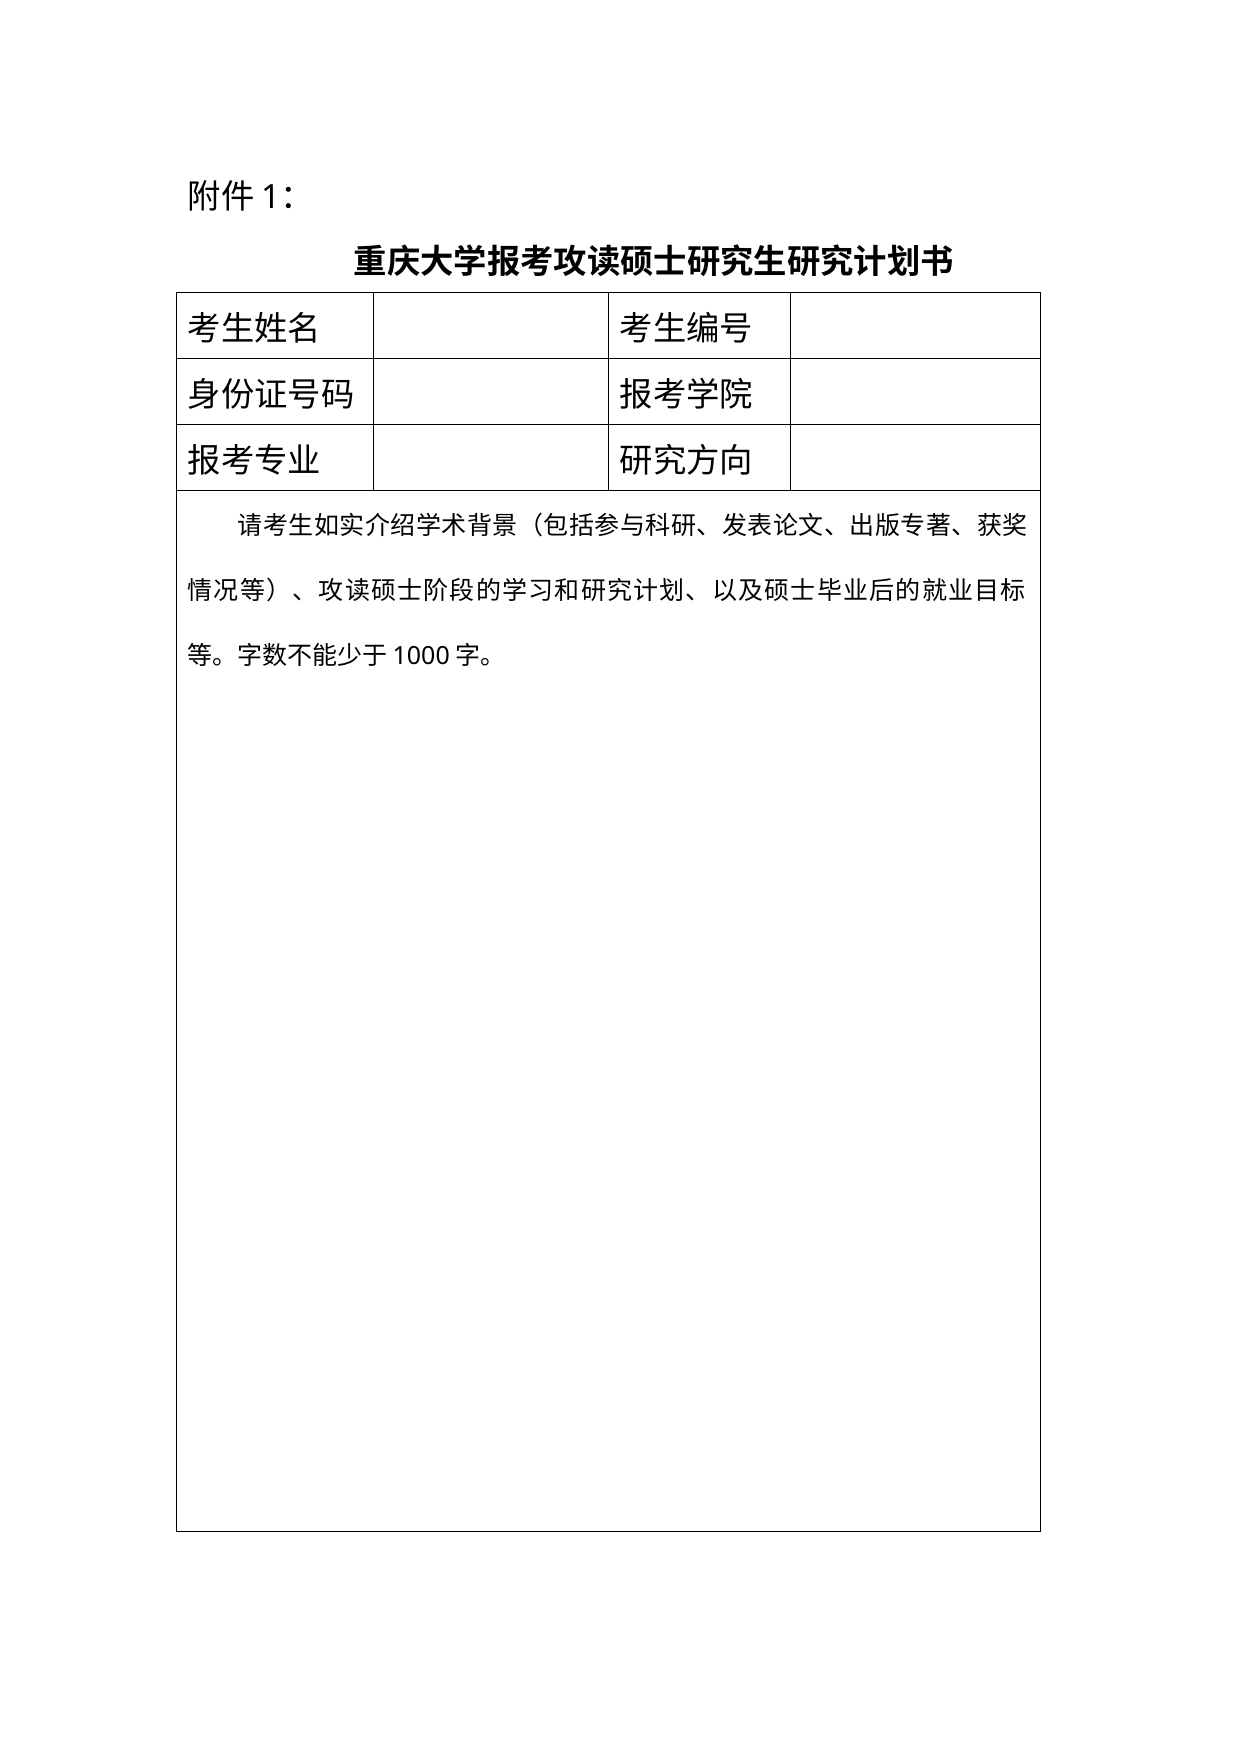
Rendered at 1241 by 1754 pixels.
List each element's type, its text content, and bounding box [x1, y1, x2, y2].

table_header 考生编号 [609, 293, 790, 358]
text 重庆大学报考攻读硕士研究生研究计划书 [187, 227, 1053, 292]
table_cell 身份证号码 [177, 359, 373, 424]
table_cell [374, 425, 608, 490]
table_header [374, 293, 608, 358]
table_cell [791, 359, 1040, 424]
table_cell 报考学院 [609, 359, 790, 424]
table_cell [791, 425, 1040, 490]
text 附件1： [187, 162, 1053, 227]
table_header 考生姓名 [177, 293, 373, 358]
table_cell 研究方向 [609, 425, 790, 490]
table_cell [374, 359, 608, 424]
table_cell 请考生如实介绍学术背景（包括参与科研、发表论文、出版专著、获奖情况等）、攻读硕士阶段的学习和研究计划、以及硕士毕业后的就业目标等。字数不能少于1000字。 [177, 491, 1040, 1531]
table_header [791, 293, 1040, 358]
table_cell 报考专业 [177, 425, 373, 490]
